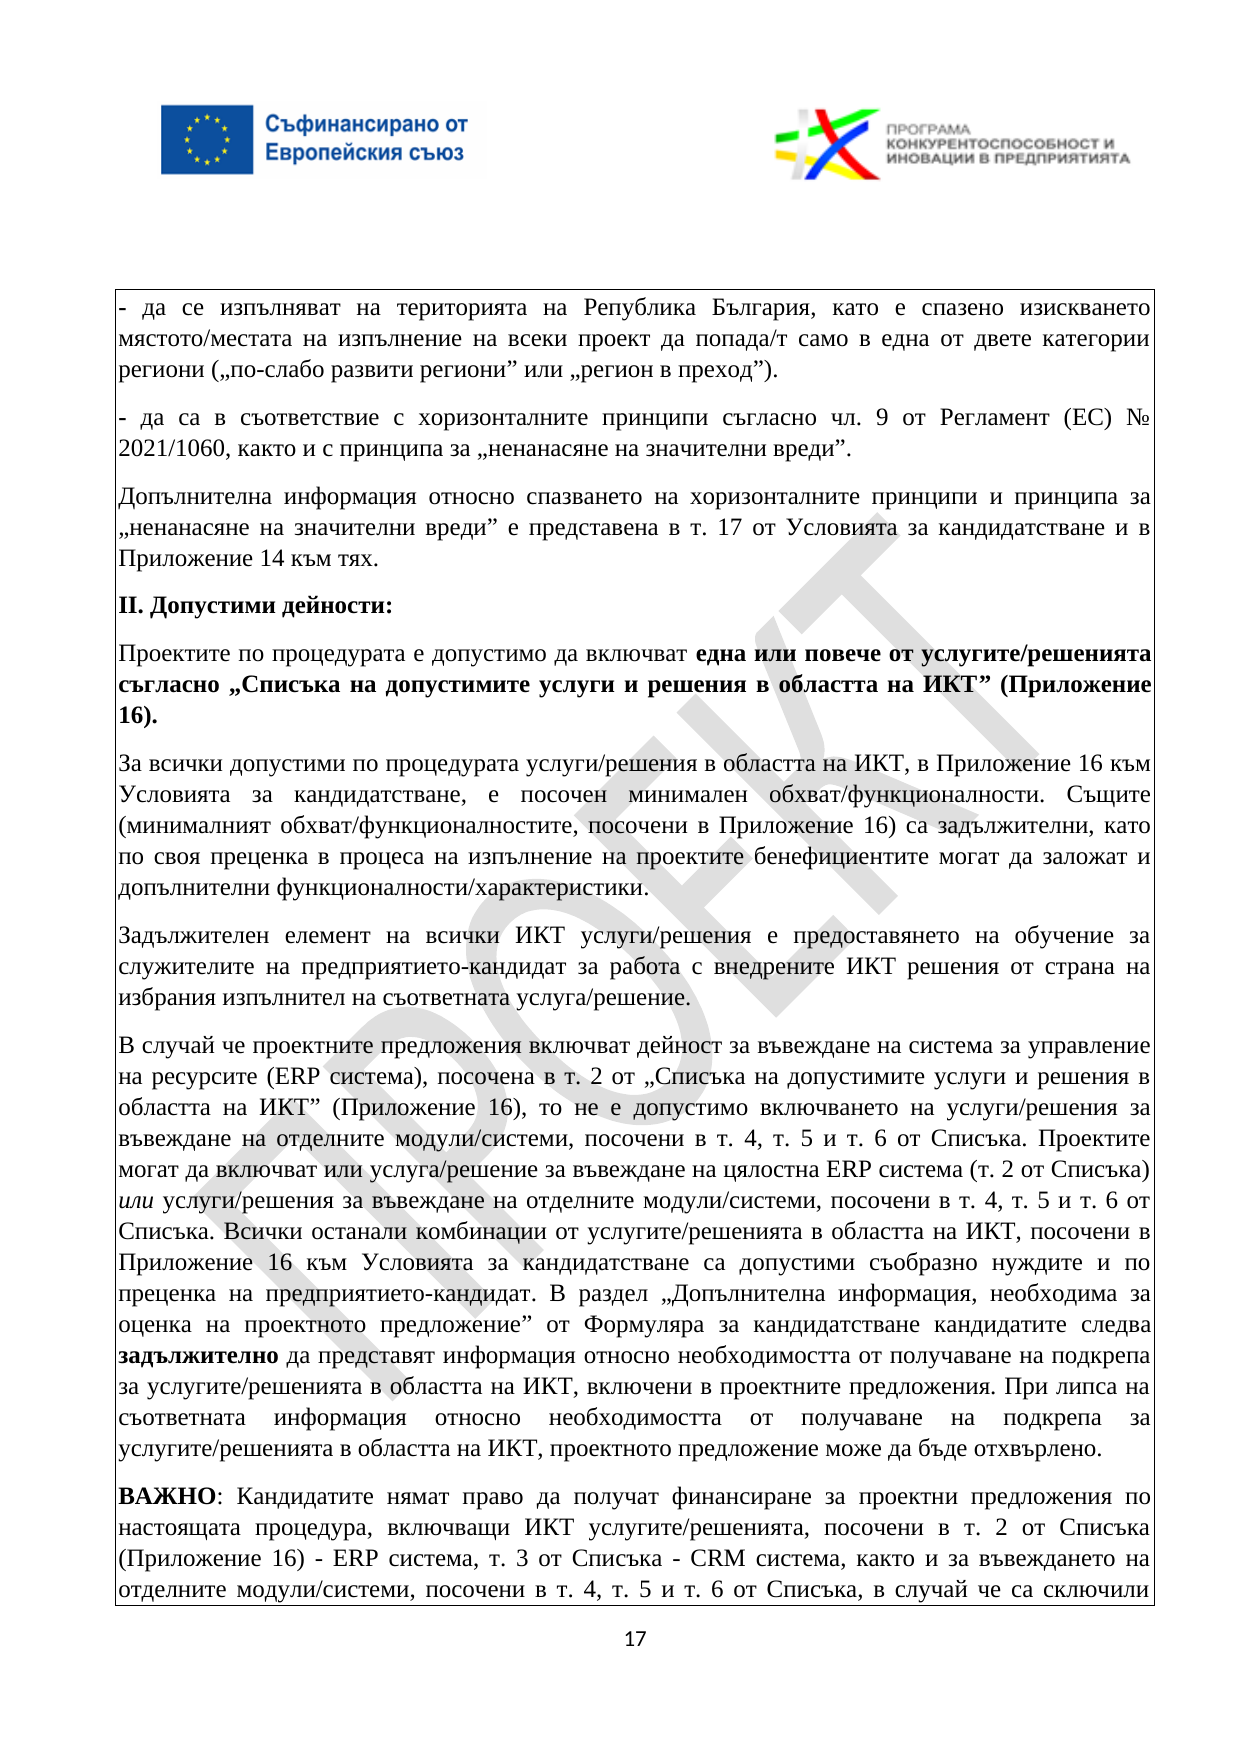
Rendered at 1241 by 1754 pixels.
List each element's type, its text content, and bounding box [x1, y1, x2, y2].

text - да са в съответствие с хоризонталните принципи съгласно чл. 9 от Регламент (ЕС) № 2021/1060, както и с принципа за „ненанасяне на значителни вреди”. [116, 399, 1154, 462]
text За всички допустими по процедурата услуги/решения в областта на ИКТ, в Приложение 16 към Условията за кандидатстване, е посочен минимален обхват/функционалности. Същите (минималният обхват/функционалностите, посочени в Приложение 16) са задължителни, като по своя преценка в процеса на изпълнение на проектите бенефициентите могат да заложат и допълнителни функционалности/характеристики. [116, 745, 1154, 901]
text Проектите по процедурата е допустимо да включват една или повече от услугите/решенията съгласно „Списъка на допустимите услуги и решения в областта на ИКТ” (Приложение 16). [116, 635, 1154, 729]
text II. Допустими дейности: [116, 587, 1154, 619]
text Допълнителна информация относно спазването на хоризонталните принципи и принципа за „ненанасяне на значителни вреди” е представена в т. 17 от Условията за кандидатстване и в Приложение 14 към тях. [116, 478, 1154, 572]
text - да се изпълняват на територията на Република България, като е спазено изискването мястото/местата на изпълнение на всеки проект да попада/т само в една от двете категории региони („по-слабо развити региони” или „регион в преход”). [116, 290, 1154, 383]
text Задължителен елемент на всички ИКТ услуги/решения е предоставянето на обучение за служителите на предприятието-кандидат за работа с внедрените ИКТ решения от страна на избрания изпълнител на съответната услуга/решение. [116, 917, 1154, 1011]
picture [773, 101, 1134, 189]
text В случай че проектните предложения включват дейност за въвеждане на система за управление на ресурсите (ERP система), посочена в т. 2 от „Списъка на допустимите услуги и решения в областта на ИКТ” (Приложение 16), то не е допустимо включването на услуги/решения за въвеждане на отделните модули/системи, посочени в т. 4, т. 5 и т. 6 от Списъка. Проектите могат да включват или услуга/решение за въвеждане на цялостна ERP система (т. 2 от Списъка) или услуги/решения за въвеждане на отделните модули/системи, посочени в т. 4, т. 5 и т. 6 от Списъка. Всички останали комбинации от услугите/решенията в областта на ИКТ, посочени в Приложение 16 към Условията за кандидатстване са допустими съобразно нуждите и по преценка на предприятието-кандидат. В раздел „Допълнителна информация, необходима за оценка на проектното предложение” от Формуляра за кандидатстване кандидатите следва задължително да представят информация относно необходимостта от получаване на подкрепа за услугите/решенията в областта на ИКТ, включени в проектните предложения. При липса на съответната информация относно необходимостта от получаване на подкрепа за услугите/решенията в областта на ИКТ, проектното предложение може да бъде отхвърлено. [116, 1027, 1154, 1462]
picture [157, 101, 488, 179]
